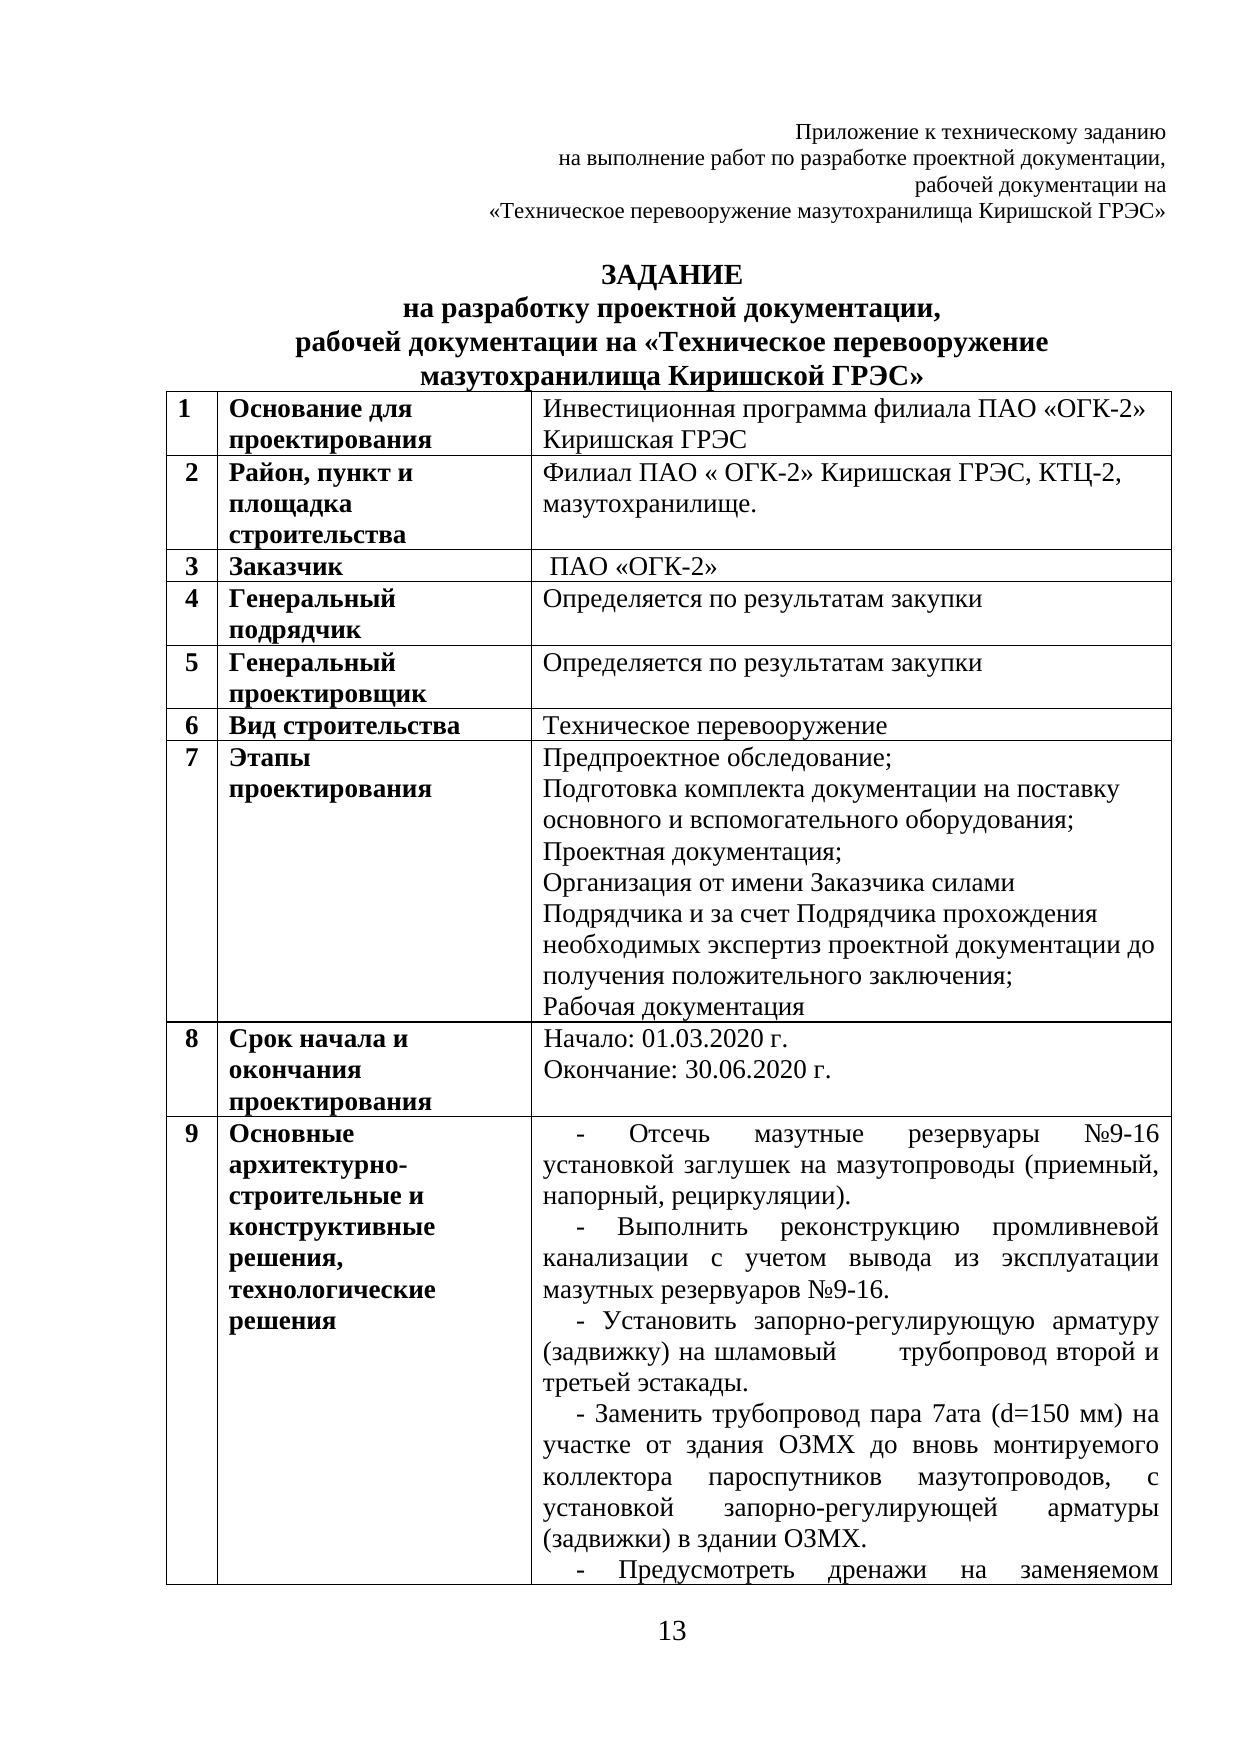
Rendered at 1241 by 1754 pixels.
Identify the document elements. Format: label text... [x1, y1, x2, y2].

table_header 1 [167, 392, 217, 454]
table_cell 9 [167, 1117, 217, 1584]
table_cell ПАО «ОГК-2» [532, 550, 1171, 581]
text на разработку проектной документации, [177, 291, 1167, 324]
table_cell Генеральный проектировщик [218, 646, 531, 708]
table_cell Заказчик [218, 550, 531, 581]
table_cell 5 [167, 646, 217, 708]
table_cell Срок начала и окончания проектирования [218, 1023, 531, 1116]
table_cell 6 [167, 709, 217, 740]
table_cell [532, 1117, 1171, 1584]
table_cell Предпроектное обследование; Подготовка комплекта документации на поставку основного и вспомогательного оборудования; Проектная документация; Организация от имени Заказчика силами Подрядчика и за счет Подрядчика прохождения необходимых экспертиз проектной документации до получения положительного заключения; Рабочая документация [532, 741, 1171, 1021]
table_cell 2 [167, 456, 217, 549]
table_cell Вид строительства [218, 709, 531, 740]
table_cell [218, 1117, 531, 1584]
table_cell Техническое перевооружение [532, 709, 1171, 740]
text рабочей документации на [177, 171, 1167, 197]
text Приложение к техническому заданию [177, 118, 1167, 144]
table_cell 4 [167, 582, 217, 644]
table_cell Филиал ПАО « ОГК-2» Киришская ГРЭС, КТЦ-2, мазутохранилище. [532, 456, 1171, 549]
table_cell Определяется по результатам закупки [532, 646, 1171, 708]
table_cell 7 [167, 741, 217, 1021]
table_header Инвестиционная программа филиала ПАО «ОГК-2» Киришская ГРЭС [532, 392, 1171, 454]
table_cell Начало: 01.03.2020 г. Окончание: 30.06.2020 г. [532, 1023, 1171, 1116]
table_cell 3 [167, 550, 217, 581]
table_cell Район, пункт и площадка строительства [218, 456, 531, 549]
table_cell 8 [167, 1023, 217, 1116]
text на выполнение работ по разработке проектной документации, [177, 144, 1167, 171]
table_cell Определяется по результатам закупки [532, 582, 1171, 644]
table_header Основание для проектирования [218, 392, 531, 454]
table_cell Генеральный подрядчик [218, 582, 531, 644]
table_cell Этапы проектирования [218, 741, 531, 1021]
text ЗАДАНИЕ [177, 257, 1167, 291]
text рабочей документации на «Техническое перевооружение мазутохранилища Киришской ГРЭС» [177, 324, 1167, 391]
text «Техническое перевооружение мазутохранилища Киришской ГРЭС» [177, 197, 1167, 223]
